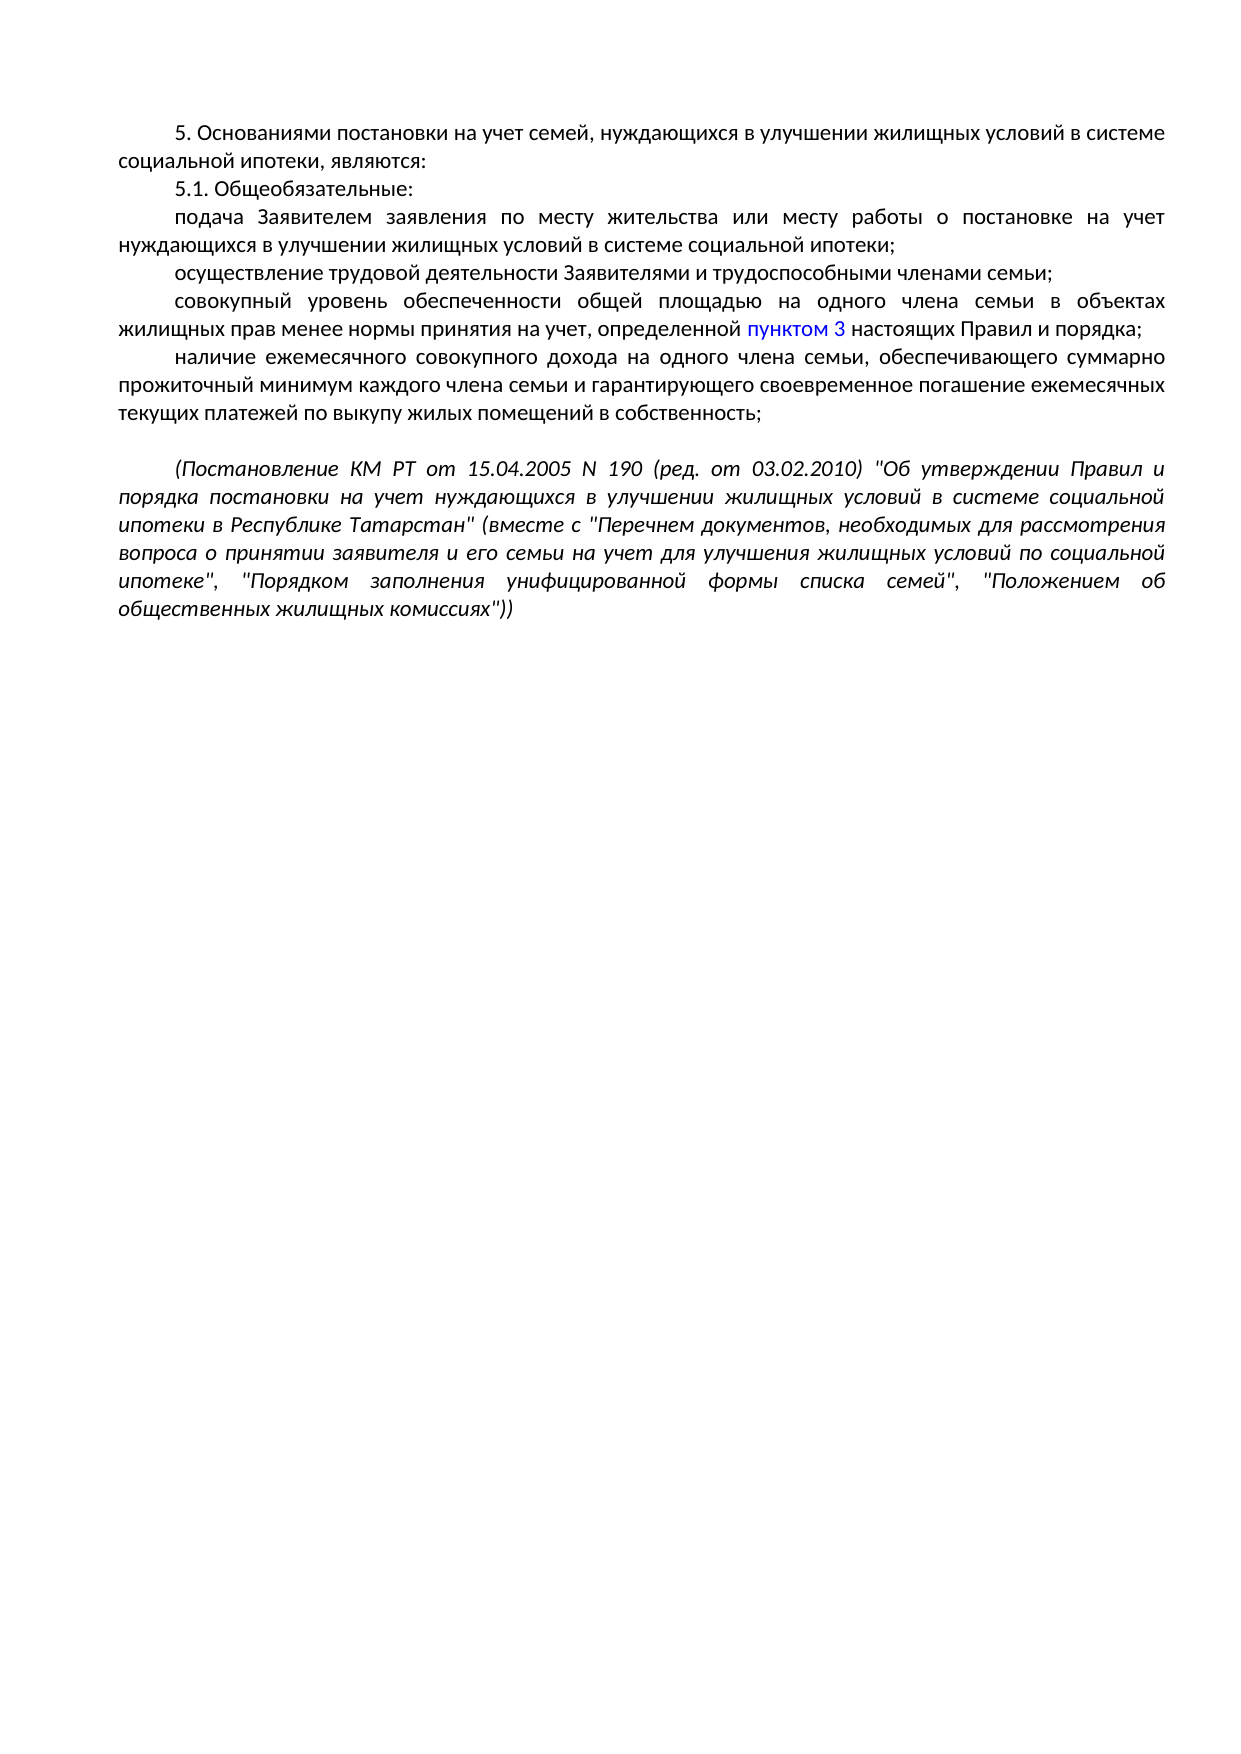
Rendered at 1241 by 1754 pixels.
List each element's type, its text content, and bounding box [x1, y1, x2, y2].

text наличие ежемесячного совокупного дохода на одного члена семьи, обеспечивающего суммарно прожиточный минимум каждого члена семьи и гарантирующего своевременное погашение ежемесячных текущих платежей по выкупу жилых помещений в собственность; [118, 342, 1167, 426]
text 5. Основаниями постановки на учет семей, нуждающихся в улучшении жилищных условий в системе социальной ипотеки, являются: [118, 118, 1167, 174]
text (Постановление КМ РТ от 15.04.2005 N 190 (ред. от 03.02.2010) "Об утверждении Правил и порядка постановки на учет нуждающихся в улучшении жилищных условий в системе социальной ипотеки в Республике Татарстан" (вместе с "Перечнем документов, необходимых для рассмотрения вопроса о принятии заявителя и его семьи на учет для улучшения жилищных условий по социальной ипотеке", "Порядком заполнения унифицированной формы списка семей", "Положением об общественных жилищных комиссиях")) [118, 454, 1167, 622]
text совокупный уровень обеспеченности общей площадью на одного члена семьи в объектах жилищных прав менее нормы принятия на учет, определенной пунктом 3 настоящих Правил и порядка; [118, 286, 1167, 342]
text 5.1. Общеобязательные: [118, 174, 1167, 202]
text осуществление трудовой деятельности Заявителями и трудоспособными членами семьи; [118, 258, 1167, 286]
text подача Заявителем заявления по месту жительства или месту работы о постановке на учет нуждающихся в улучшении жилищных условий в системе социальной ипотеки; [118, 202, 1167, 258]
